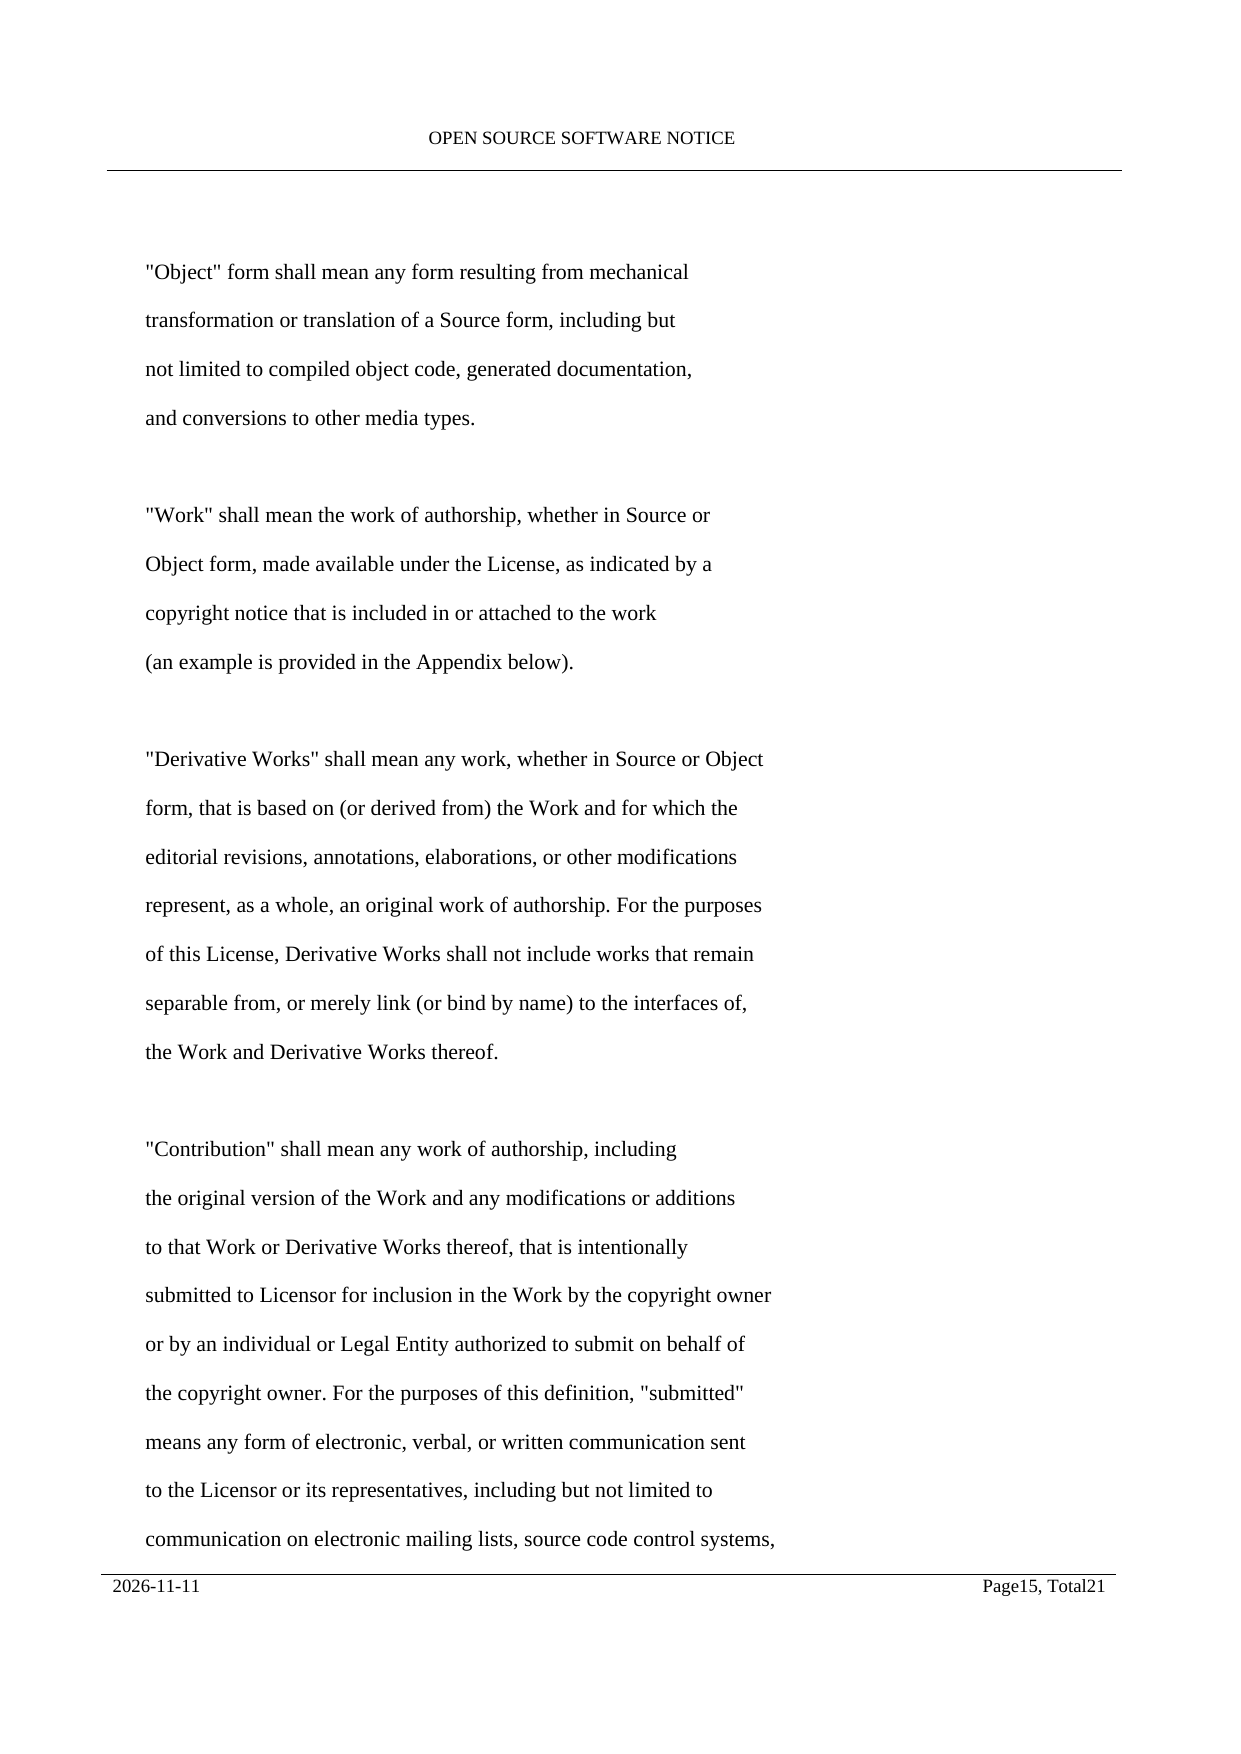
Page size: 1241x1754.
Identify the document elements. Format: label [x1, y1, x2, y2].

text [112, 206, 1128, 1555]
